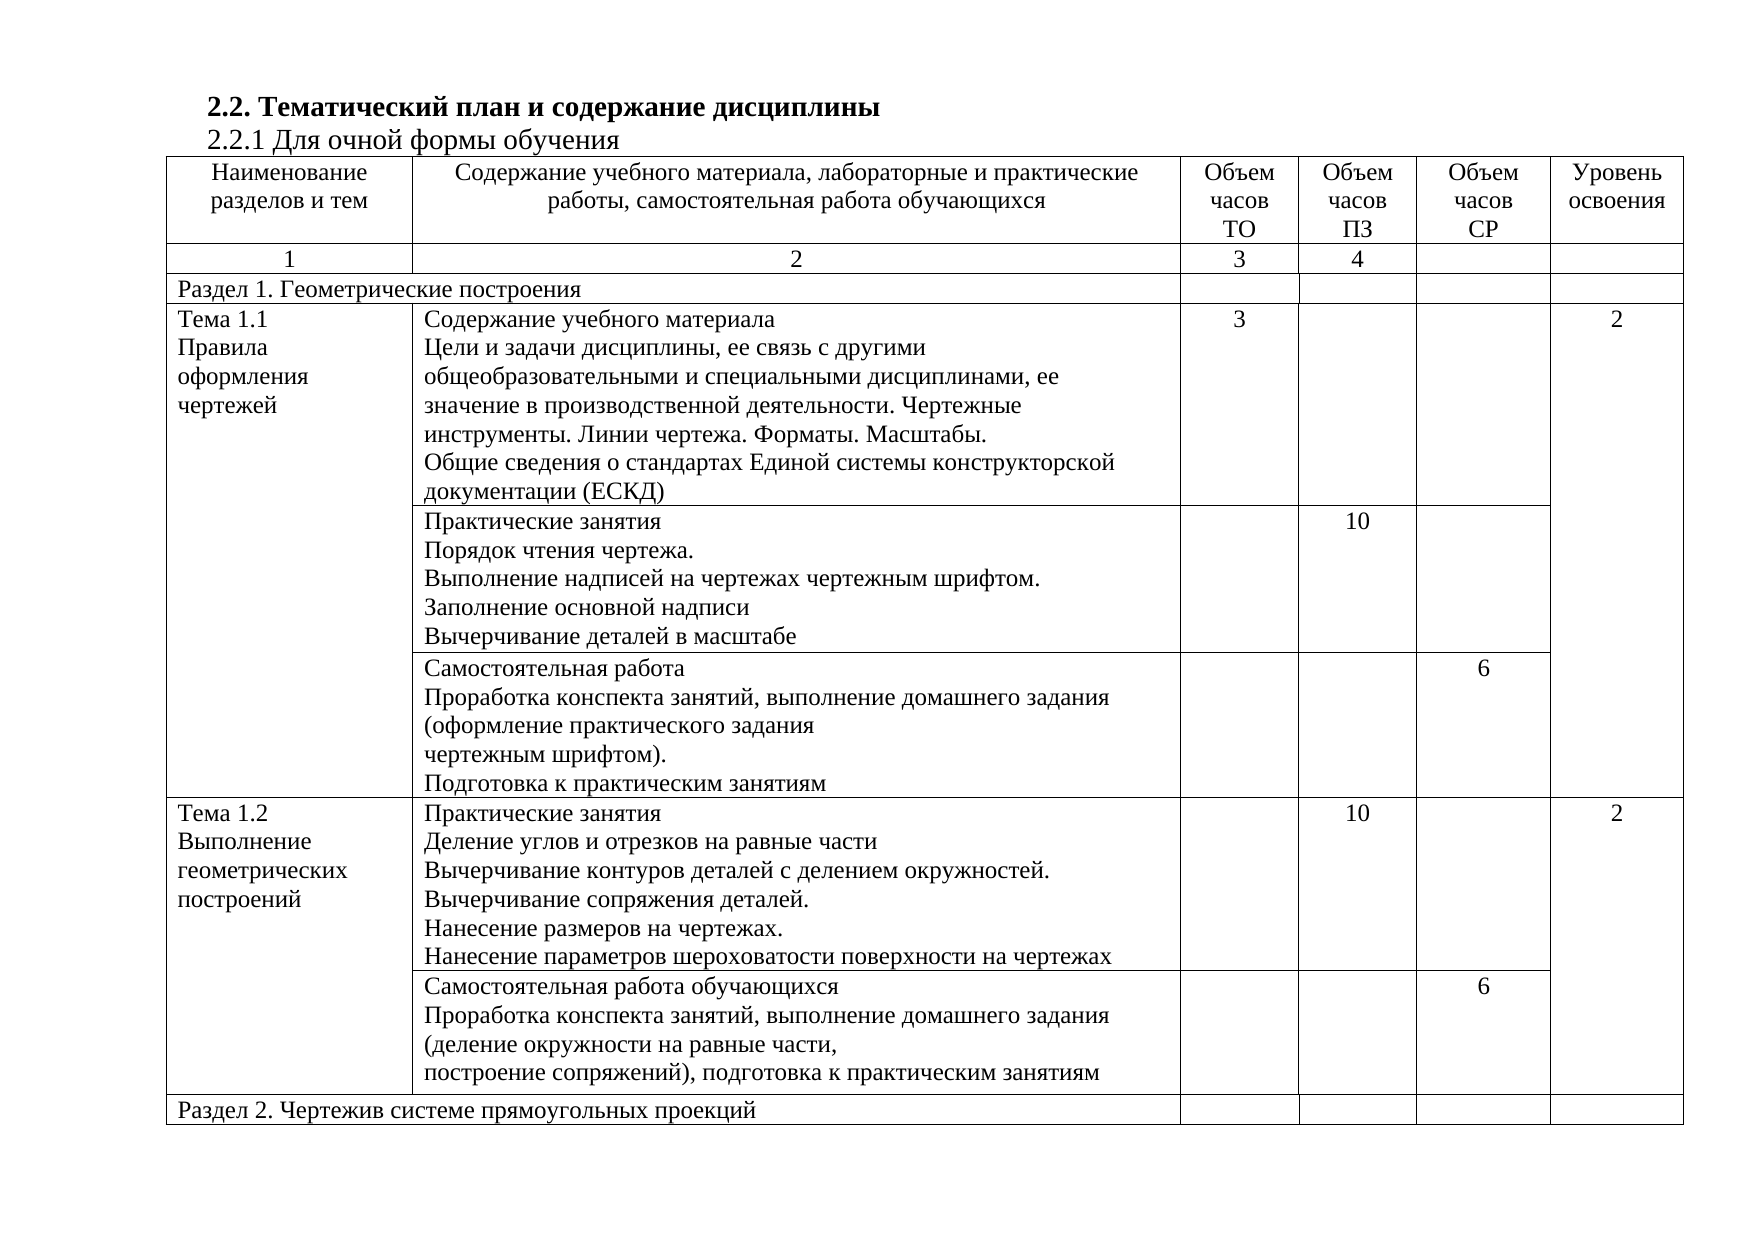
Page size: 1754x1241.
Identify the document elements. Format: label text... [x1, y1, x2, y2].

table_cell [1551, 1095, 1683, 1123]
table_cell [1181, 971, 1298, 1094]
table_cell [1417, 506, 1550, 652]
table_cell Практические занятия Порядок чтения чертежа. Выполнение надписей на чертежах чертежным шрифтом. Заполнение основной надписи Вычерчивание деталей в масштабе [413, 506, 1180, 652]
subtitle 2.2.1 Для очной формы обучения [177, 122, 1665, 156]
table_cell 6 [1417, 653, 1550, 797]
table_cell [1299, 304, 1416, 505]
table_cell [1299, 653, 1416, 797]
table_cell 10 [1299, 506, 1416, 652]
table_header Объем часов СР [1417, 157, 1550, 243]
table_header Содержание учебного материала, лабораторные и практические работы, самостоятельная работа обучающихся [413, 157, 1180, 243]
table_cell Самостоятельная работа Проработка конспекта занятий, выполнение домашнего задания (оформление практического задания чертежным шрифтом). Подготовка к практическим занятиям [413, 653, 1180, 797]
table_cell [1417, 274, 1550, 303]
table_cell 3 [1181, 244, 1298, 273]
table_cell [1417, 244, 1550, 273]
table_cell 3 [1181, 304, 1298, 505]
table_cell Практические занятия Деление углов и отрезков на равные части Вычерчивание контуров деталей с делением окружностей. Вычерчивание сопряжения деталей. Нанесение размеров на чертежах. Нанесение параметров шероховатости поверхности на чертежах [413, 798, 1180, 970]
table_cell [1181, 653, 1298, 797]
table_cell [1181, 798, 1298, 970]
table_header Уровень освоения [1551, 157, 1683, 243]
table_cell 1 [167, 244, 412, 273]
table_cell [1300, 274, 1416, 303]
table_cell 4 [1299, 244, 1416, 273]
table_cell 10 [1299, 798, 1416, 970]
table_cell [1417, 798, 1550, 970]
table_cell Раздел 1. Геометрические построения [167, 274, 1180, 303]
table_cell [1181, 1095, 1299, 1123]
table_cell [1299, 971, 1416, 1094]
table_cell [1551, 274, 1683, 303]
table_cell Содержание учебного материала Цели и задачи дисциплины, ее связь с другими общеобразовательными и специальными дисциплинами, ее значение в производственной деятельности. Чертежные инструменты. Линии чертежа. Форматы. Масштабы. Общие сведения о стандартах Единой системы конструкторской документации (ЕСКД) [413, 304, 1180, 505]
table_cell 2 [1551, 304, 1683, 797]
table_cell [1181, 274, 1299, 303]
table_cell Самостоятельная работа обучающихся Проработка конспекта занятий, выполнение домашнего задания (деление окружности на равные части, построение сопряжений), подготовка к практическим занятиям [413, 971, 1180, 1094]
subtitle 2.2. Тематический план и содержание дисциплины [177, 89, 1665, 122]
table_cell [1181, 506, 1298, 652]
table_cell Тема 1.2 Выполнение геометрических построений [167, 798, 412, 1094]
table_cell Тема 1.1 Правила оформления чертежей [167, 304, 412, 797]
table_header Объем часов ПЗ [1299, 157, 1416, 243]
table_cell 2 [413, 244, 1180, 273]
table_header Объем часов ТО [1181, 157, 1298, 243]
table_cell [1417, 304, 1550, 505]
table_cell 2 [1551, 798, 1683, 1094]
table_cell Раздел 2. Чертежив системе прямоугольных проекций [167, 1095, 1180, 1123]
table_header Наименование разделов и тем [167, 157, 412, 243]
table_cell [1551, 244, 1683, 273]
table_cell [1417, 1095, 1550, 1123]
table_cell [1300, 1095, 1416, 1123]
table_cell 6 [1417, 971, 1550, 1094]
